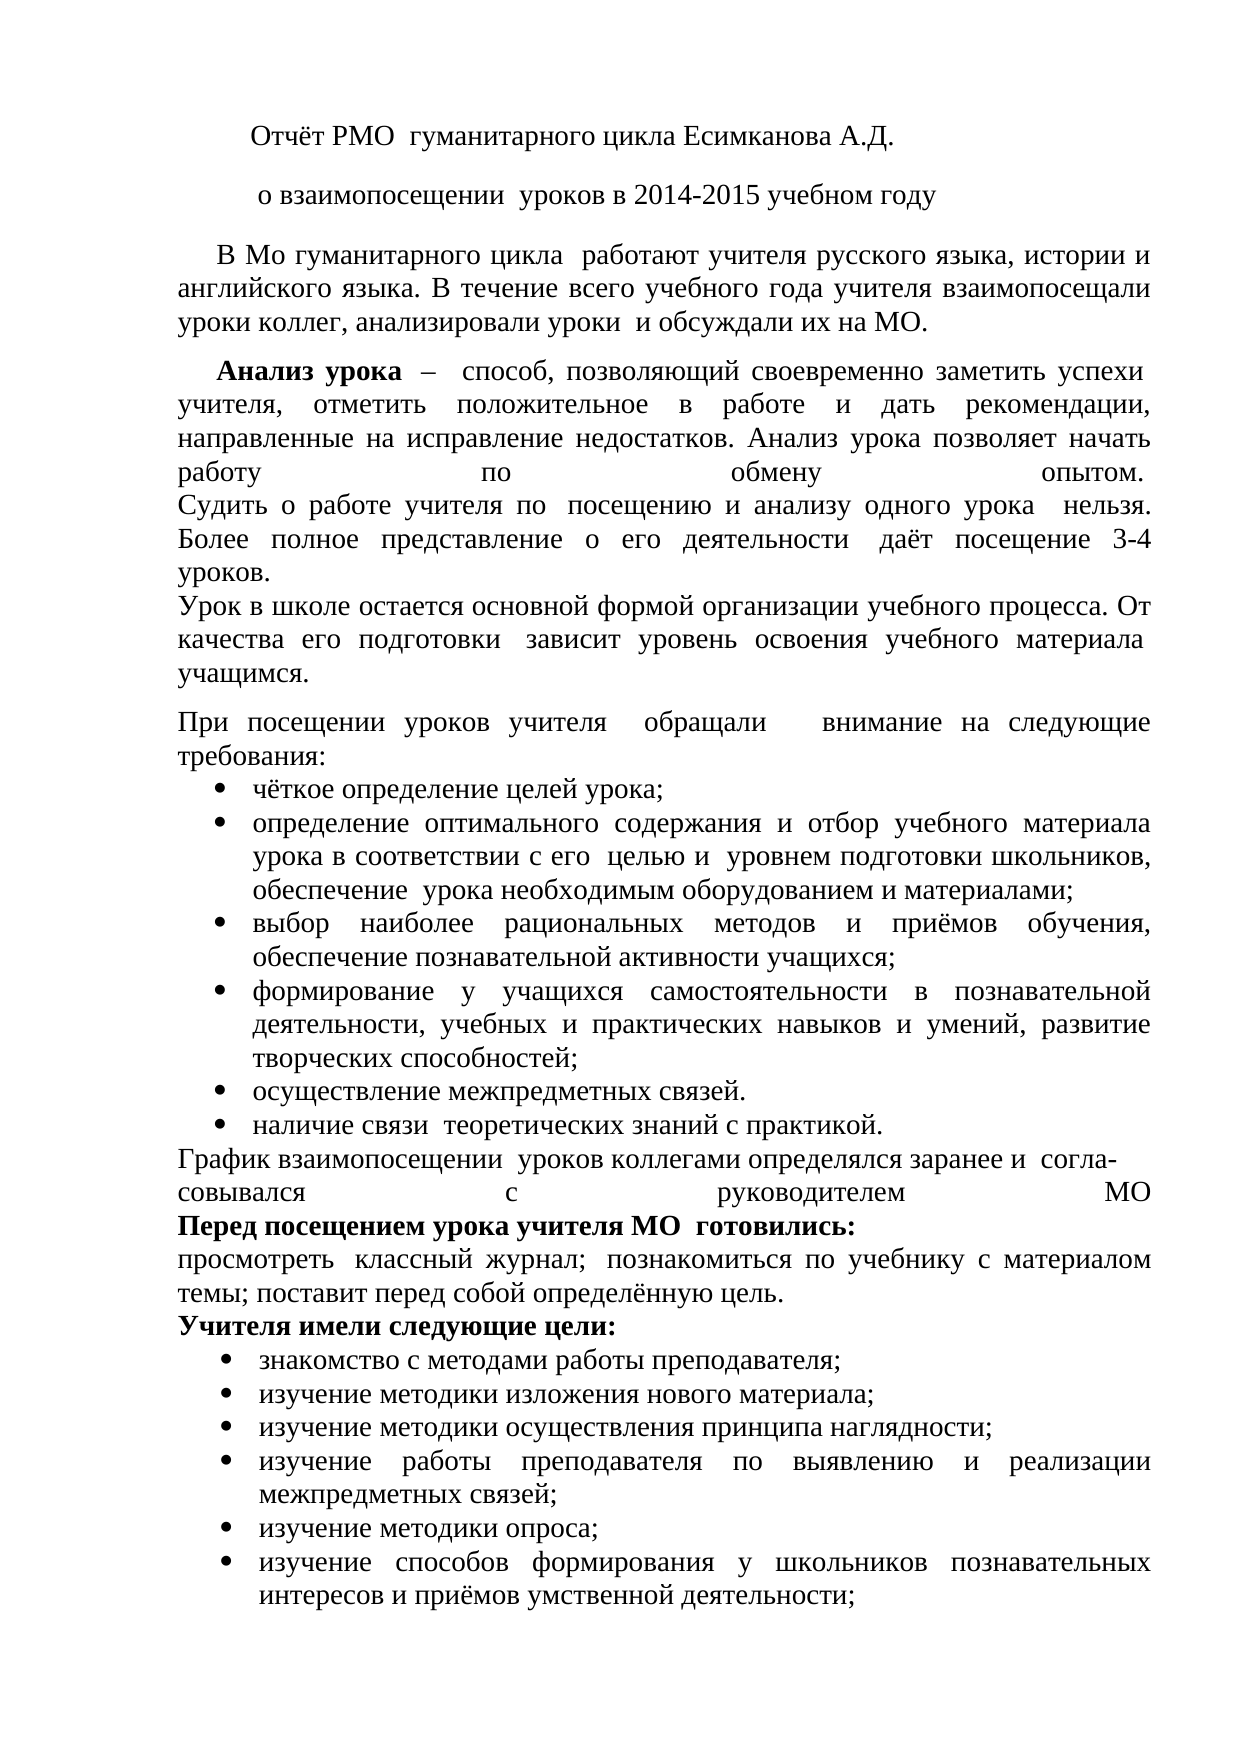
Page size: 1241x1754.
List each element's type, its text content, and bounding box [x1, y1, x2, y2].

list изучение методики осуществления принципа наглядности; [221, 1409, 1152, 1443]
list изучение работы преподавателя по выявлению и реализации межпредметных связей; [221, 1443, 1152, 1510]
list знакомство с методами работы преподавателя; [221, 1342, 1152, 1376]
list изучение способов формирования у школьников познавательных интересов и приёмов умственной деятельности; [221, 1544, 1152, 1611]
list определение оптимального содержания и отбор учебного материала урока в соответствии с его целью и уровнем подготовки школьников, обеспечение урока необходимым оборудованием и материалами; [215, 805, 1152, 906]
list формирование у учащихся самостоятельности в познавательной деятельности, учебных и практических навыков и умений, развитие творческих способностей; [215, 973, 1152, 1073]
text Анализ урока – способ, позволяющий своевременно заметить успехи учителя, отметить положительное в работе и дать рекомендации, направленные на исправление недостатков. Анализ урока позволяет начать работу по обмену опытом. Судить о работе учителя по посещению и анализу одного урока нельзя. Более полное представление о его деятельности даёт посещение 3-4 уроков. Урок в школе остается основной формой организации учебного процесса. От качества его подготовки зависит уровень освоения учебного материала учащимся. [177, 353, 1152, 688]
text При посещении уроков учителя обращали внимание на следующие требования: [177, 704, 1152, 771]
text Отчёт РМО гуманитарного цикла Есимканова А.Д. [177, 118, 1152, 152]
list наличие связи теоретических знаний с практикой. [215, 1107, 1152, 1141]
list выбор наиболее рациональных методов и приёмов обучения, обеспечение познавательной активности учащихся; [215, 906, 1152, 973]
list изучение методики изложения нового материала; [221, 1376, 1152, 1409]
text просмотреть классный журнал; познакомиться по учебнику с материалом темы; поставит перед собой определённую цель. [177, 1241, 1152, 1308]
text График взаимопосещении уроков коллегами определялся заранее и согла- [177, 1141, 1152, 1174]
text совывался с руководителем МО Перед посещением урока учителя МО готовились: [177, 1174, 1152, 1241]
list чёткое определение целей урока; [215, 771, 1152, 805]
list изучение методики опроса; [221, 1510, 1152, 1544]
text о взаимопосещении уроков в 2014-2015 учебном году [177, 177, 1152, 211]
list осуществление межпредметных связей. [215, 1073, 1152, 1107]
text Учителя имели следующие цели: [177, 1308, 1152, 1342]
text В Мо гуманитарного цикла работают учителя русского языка, истории и английского языка. В течение всего учебного года учителя взаимопосещали уроки коллег, анализировали уроки и обсуждали их на МО. [177, 237, 1152, 337]
